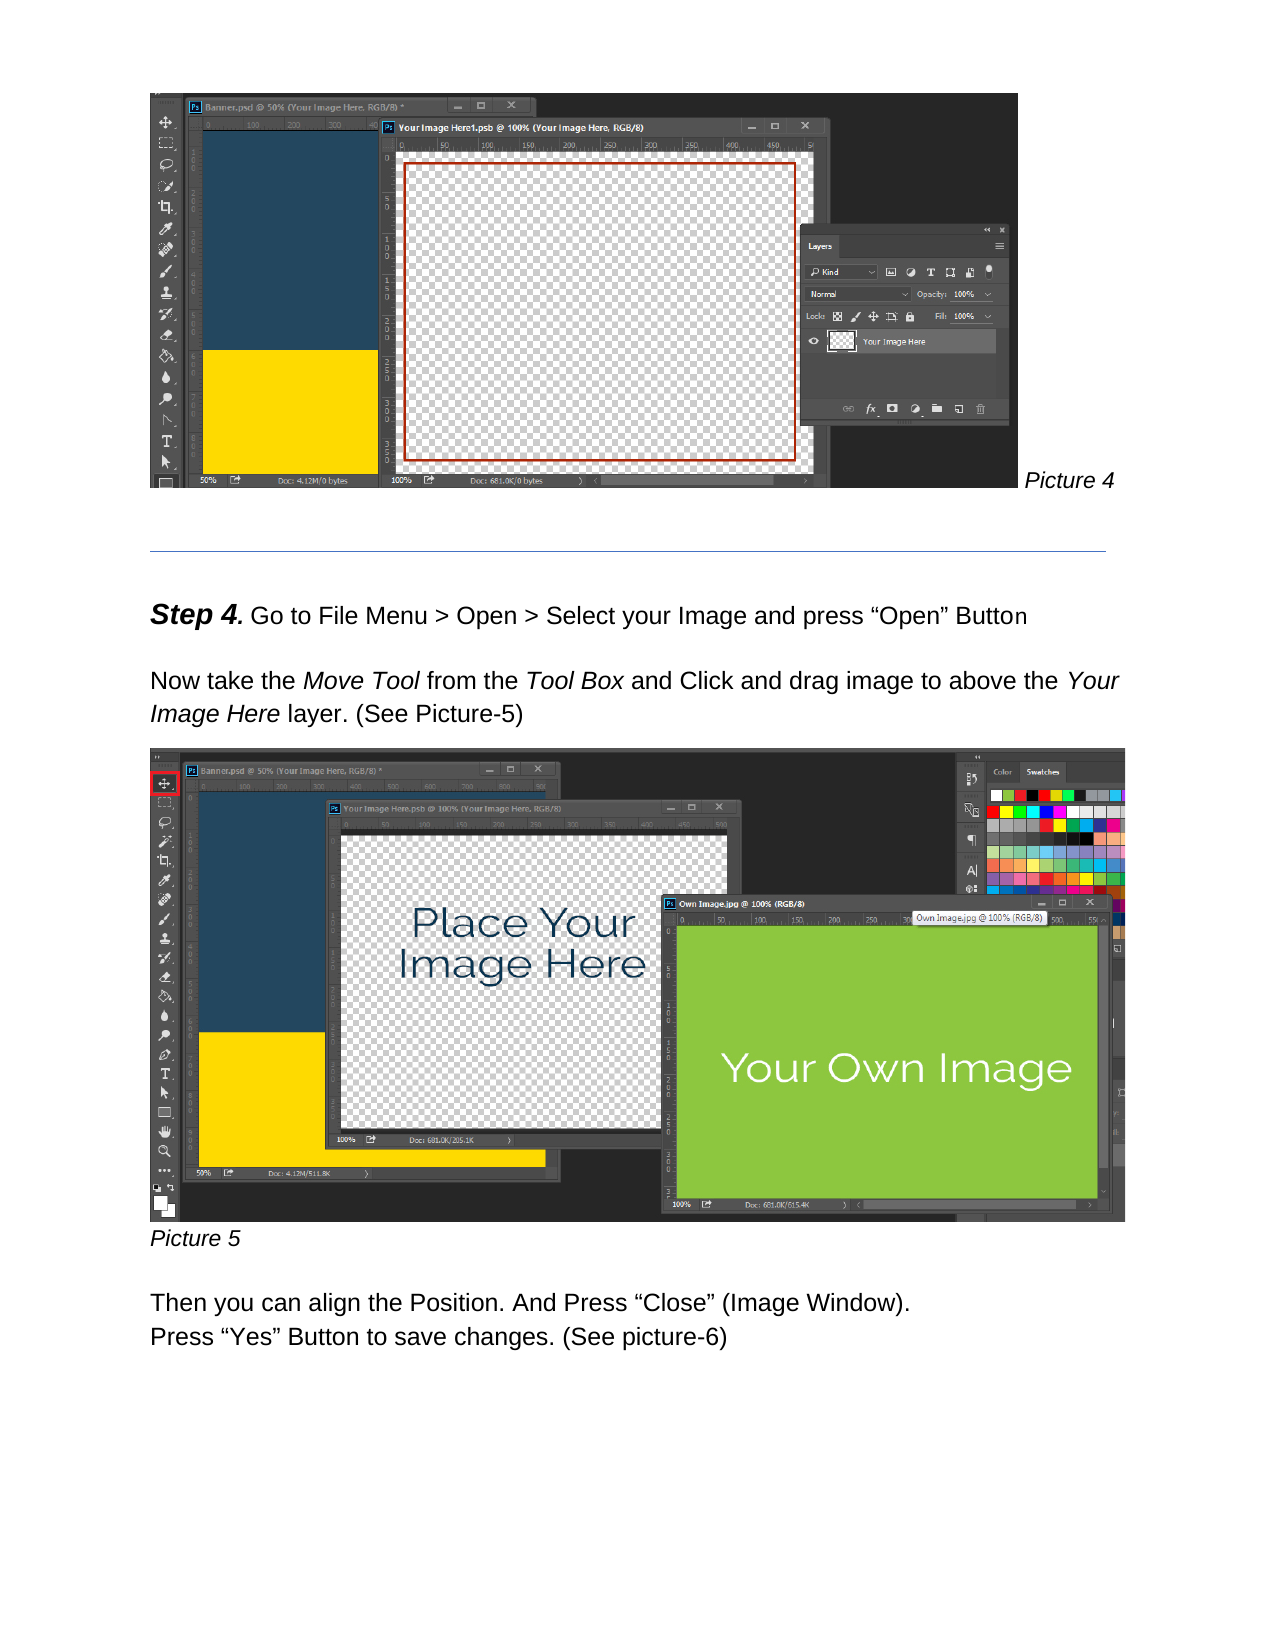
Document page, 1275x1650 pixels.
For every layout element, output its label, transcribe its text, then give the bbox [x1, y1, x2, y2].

text Picture 5 [150, 1222, 1125, 1252]
text Press “Yes” Button to save changes. (See picture-6) [150, 1321, 1125, 1350]
text Then you can align the Position. And Press “Close” (Image Window). [150, 1288, 1125, 1317]
picture [150, 748, 1125, 1222]
picture [150, 93, 1018, 488]
text Step 4. Go to File Menu > Open > Select your Image and press “Open” Button [150, 597, 1125, 631]
text Now take the Move Tool from the Tool Box and Click and drag image to above the Your Image Here layer. (See Picture-5) [150, 666, 1125, 728]
